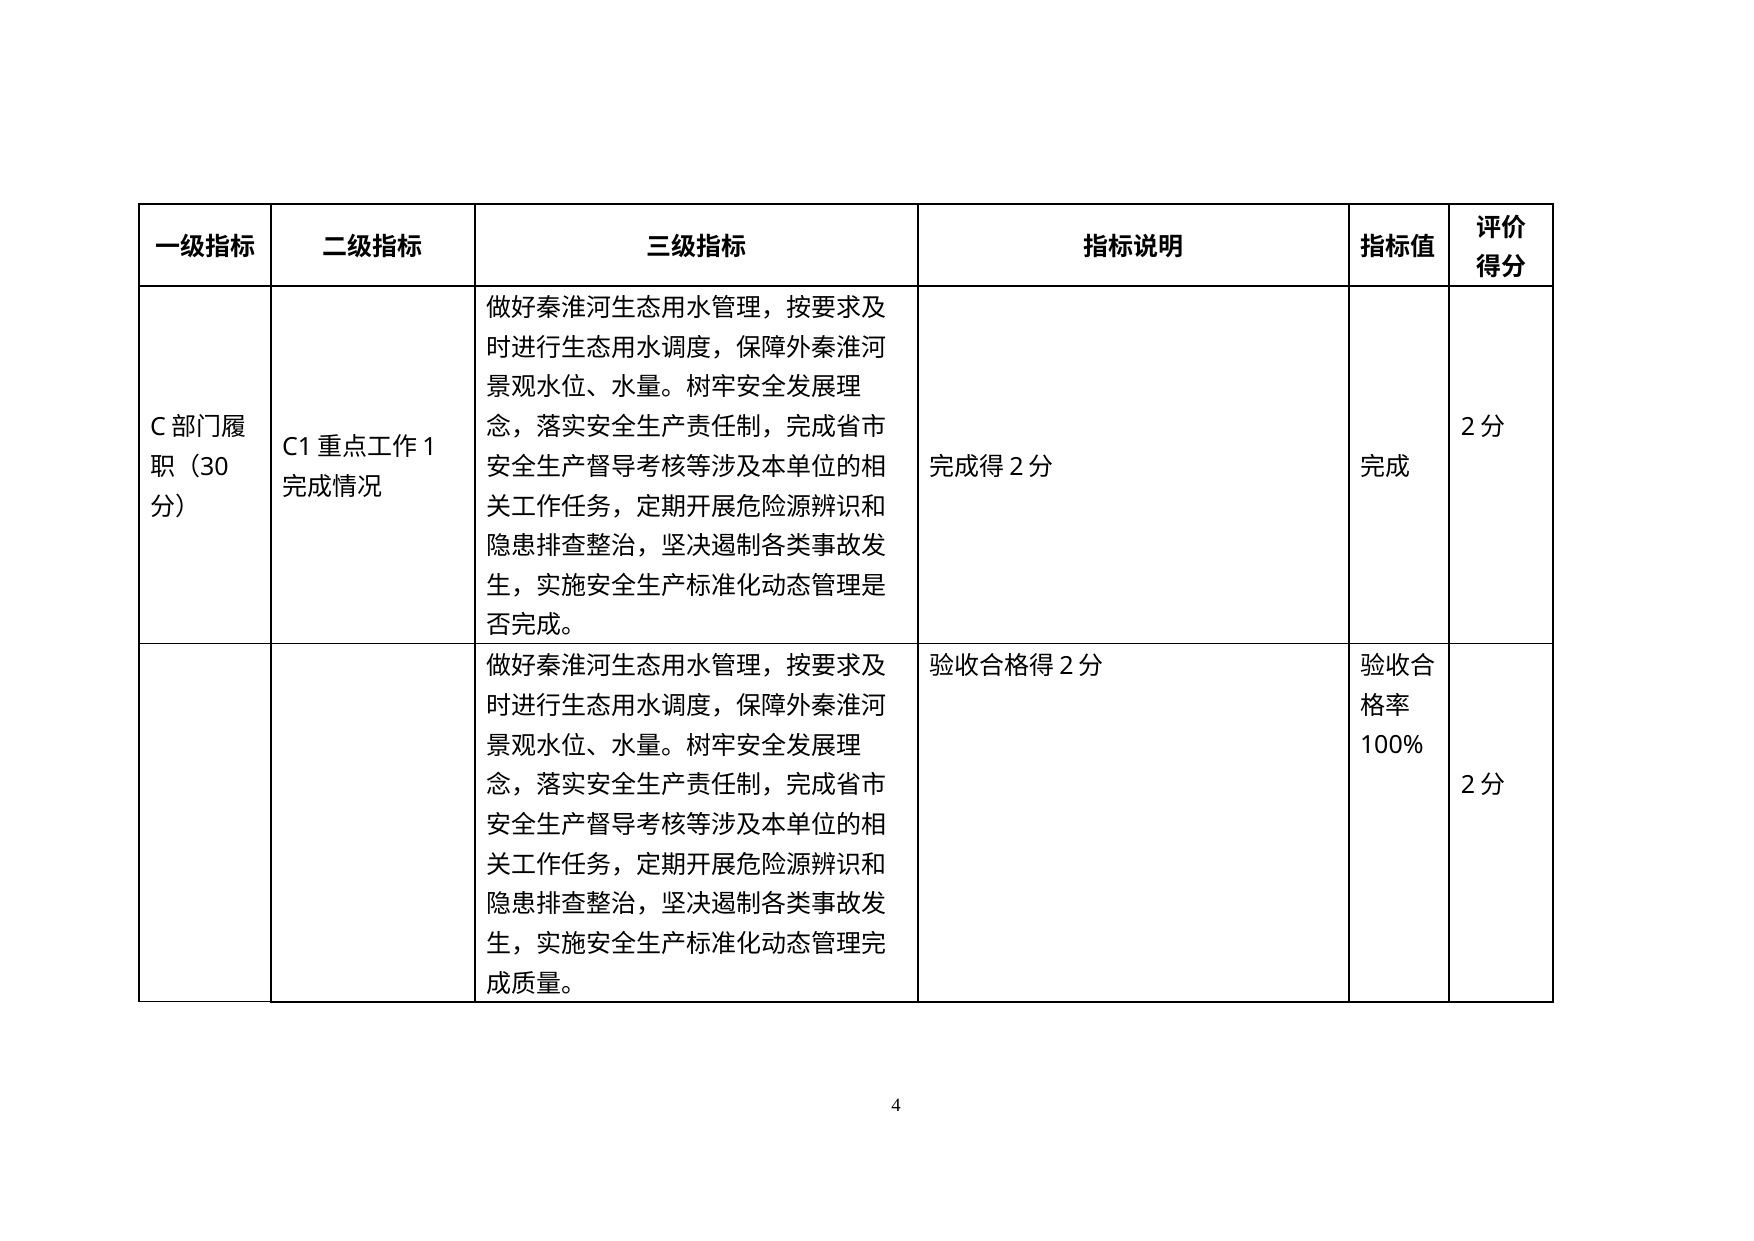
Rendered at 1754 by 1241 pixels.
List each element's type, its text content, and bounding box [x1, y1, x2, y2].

table_cell 完成得2分 [919, 287, 1348, 643]
table_cell 完成 [1350, 287, 1448, 643]
table_cell 2分 [1450, 287, 1552, 643]
table_header 三级指标 [476, 205, 917, 285]
table_header 二级指标 [272, 205, 474, 285]
table_header 评价 得分 [1450, 205, 1552, 285]
table_cell C部门履职（30分） [140, 287, 270, 643]
table_cell 做好秦淮河生态用水管理，按要求及时进行生态用水调度，保障外秦淮河景观水位、水量。树牢安全发展理念，落实安全生产责任制，完成省市安全生产督导考核等涉及本单位的相关工作任务，定期开展危险源辨识和隐患排查整治，坚决遏制各类事故发生，实施安全生产标准化动态管理是否完成。 [476, 287, 917, 643]
table_cell [272, 644, 474, 1001]
table_cell 做好秦淮河生态用水管理，按要求及时进行生态用水调度，保障外秦淮河景观水位、水量。树牢安全发展理念，落实安全生产责任制，完成省市安全生产督导考核等涉及本单位的相关工作任务，定期开展危险源辨识和隐患排查整治，坚决遏制各类事故发生，实施安全生产标准化动态管理完成质量。 [476, 644, 917, 1001]
table_cell [140, 644, 270, 1001]
table_cell 验收合格得2分 [919, 644, 1348, 1001]
table_cell 验收合格率100% [1350, 644, 1448, 1001]
table_header 一级指标 [140, 205, 270, 285]
table_cell 2分 [1450, 644, 1552, 1001]
table_cell C1重点工作1完成情况 [272, 287, 474, 643]
table_header 指标说明 [919, 205, 1348, 285]
table_header 指标值 [1350, 205, 1448, 285]
